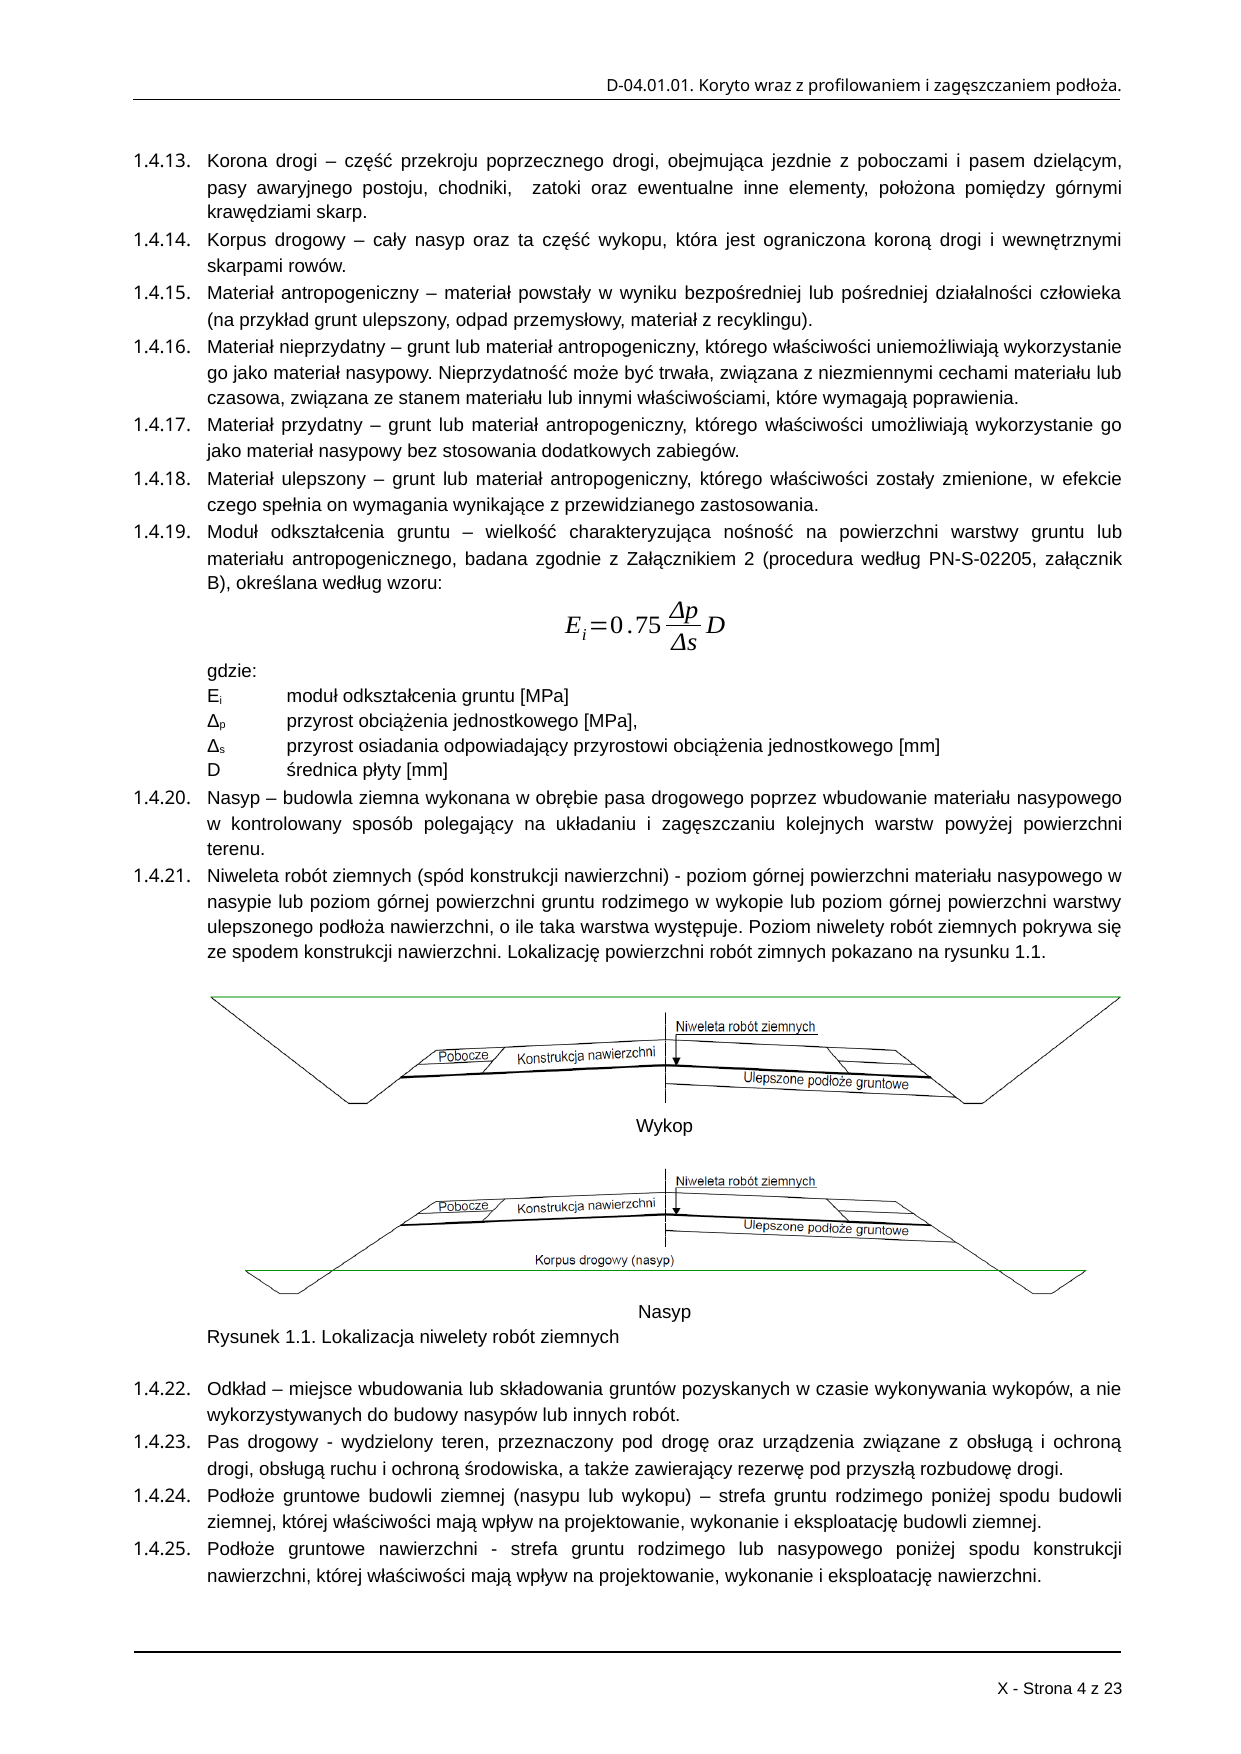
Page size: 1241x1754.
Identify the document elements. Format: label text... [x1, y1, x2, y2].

list Nasyp – budowla ziemna wykonana w obrębie pasa drogowego poprzez wbudowanie materiału nasypowego w kontrolowany sposób polegający na układaniu i zagęszczaniu kolejnych warstw powyżej powierzchni terenu. [133, 784, 1122, 859]
text Rysunek 1.1. Lokalizacja niwelety robót ziemnych [207, 1326, 1122, 1347]
list Niweleta robót ziemnych (spód konstrukcji nawierzchni) - poziom górnej powierzchni materiału nasypowego w nasypie lub poziom górnej powierzchni gruntu rodzimego w wykopie lub poziom górnej powierzchni warstwy ulepszonego podłoża nawierzchni, o ile taka warstwa występuje. Poziom niwelety robót ziemnych pokrywa się ze spodem konstrukcji nawierzchni. Lokalizację powierzchni robót zimnych pokazano na rysunku 1.1. [133, 862, 1122, 962]
list Materiał przydatny – grunt lub materiał antropogeniczny, którego właściwości umożliwiają wykorzystanie go jako materiał nasypowy bez stosowania dodatkowych zabiegów. [133, 411, 1122, 462]
list Korpus drogowy – cały nasyp oraz ta część wykopu, która jest ograniczona koroną drogi i wewnętrznymi skarpami rowów. [133, 226, 1122, 276]
list Pas drogowy - wydzielony teren, przeznaczony pod drogę oraz urządzenia związane z obsługą i ochroną drogi, obsługą ruchu i ochroną środowiska, a także zawierający rezerwę pod przyszłą rozbudowę drogi. [133, 1429, 1122, 1479]
list Moduł odkształcenia gruntu – wielkość charakteryzująca nośność na powierzchni warstwy gruntu lub materiału antropogenicznego, badana zgodnie z Załącznikiem 2 (procedura według PN-S-02205, załącznik B), określana według wzoru: [133, 518, 1122, 594]
picture [206, 1164, 1123, 1297]
list Materiał antropogeniczny – materiał powstały w wyniku bezpośredniej lub pośredniej działalności człowieka (na przykład grunt ulepszony, odpad przemysłowy, materiał z recyklingu). [133, 279, 1122, 330]
text Δs przyrost osiadania odpowiadający przyrostowi obciążenia jednostkowego [mm] [207, 734, 1122, 756]
text Ei moduł odkształcenia gruntu [MPa] [207, 685, 1122, 706]
list Podłoże gruntowe nawierzchni - strefa gruntu rodzimego lub nasypowego poniżej spodu konstrukcji nawierzchni, której właściwości mają wpływ na projektowanie, wykonanie i eksploatację nawierzchni. [133, 1536, 1122, 1586]
list Materiał nieprzydatny – grunt lub materiał antropogeniczny, którego właściwości uniemożliwiają wykorzystanie go jako materiał nasypowy. Nieprzydatność może być trwała, związana z niezmiennymi cechami materiału lub czasowa, związana ze stanem materiału lub innymi właściwościami, które wymagają poprawienia. [133, 333, 1122, 408]
list Odkład – miejsce wbudowania lub składowania gruntów pozyskanych w czasie wykonywania wykopów, a nie wykorzystywanych do budowy nasypów lub innych robót. [133, 1375, 1122, 1425]
list Korona drogi – część przekroju poprzecznego drogi, obejmująca jezdnie z poboczami i pasem dzielącym, pasy awaryjnego postoju, chodniki, zatoki oraz ewentualne inne elementy, położona pomiędzy górnymi krawędziami skarp. [133, 148, 1122, 223]
list Materiał ulepszony – grunt lub materiał antropogeniczny, którego właściwości zostały zmienione, w efekcie czego spełnia on wymagania wynikające z przewidzianego zastosowania. [133, 465, 1122, 515]
list Podłoże gruntowe budowli ziemnej (nasypu lub wykopu) – strefa gruntu rodzimego poniżej spodu budowli ziemnej, której właściwości mają wpływ na projektowanie, wykonanie i eksploatację budowli ziemnej. [133, 1482, 1122, 1532]
text gdzie: [207, 660, 1122, 682]
text Nasyp [207, 1301, 1122, 1322]
text Δp przyrost obciążenia jednostkowego [MPa], [207, 710, 1122, 731]
picture [206, 990, 1123, 1111]
text Wykop [207, 1115, 1122, 1136]
text D średnica płyty [mm] [207, 759, 1122, 781]
